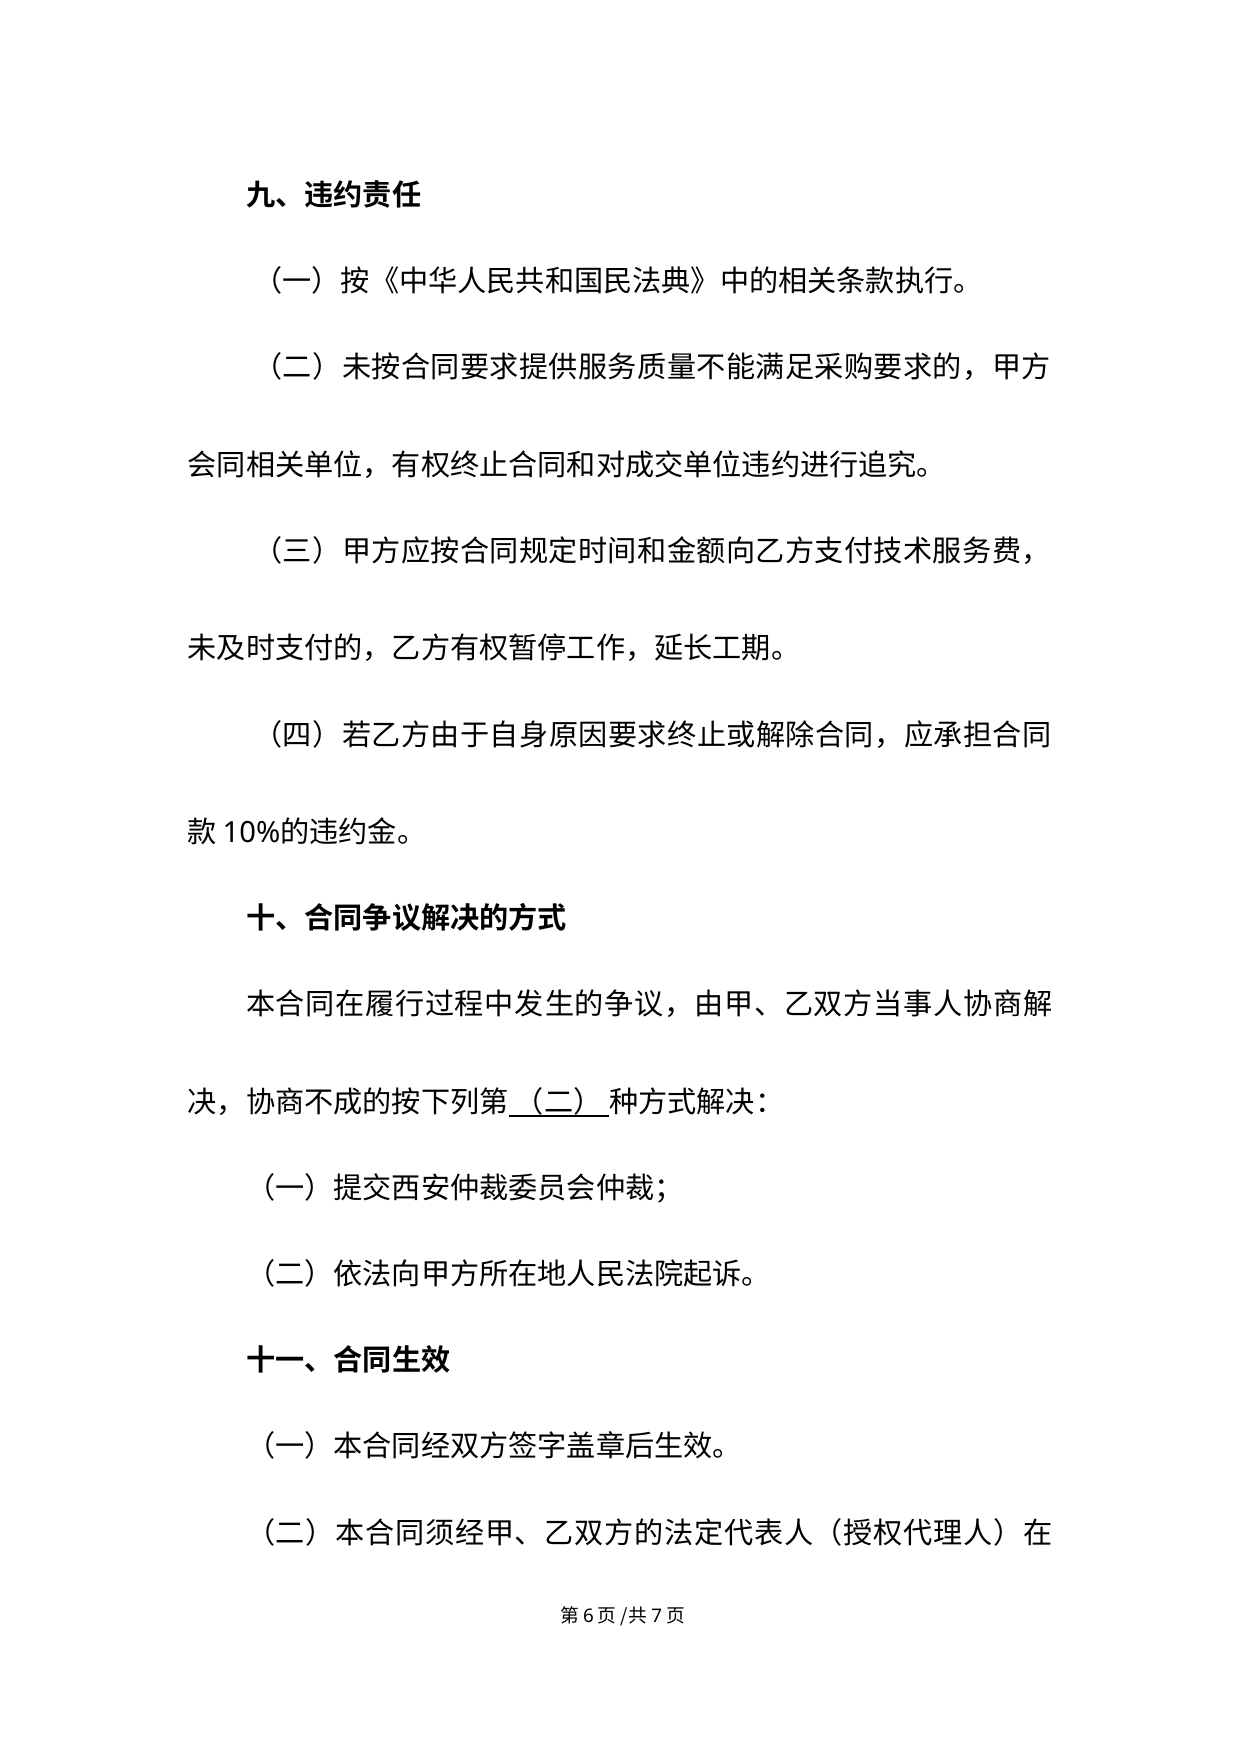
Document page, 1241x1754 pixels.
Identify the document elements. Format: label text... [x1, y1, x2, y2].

text （三）甲方应按合同规定时间和金额向乙方支付技术服务费，未及时支付的，乙方有权暂停工作，延长工期。 [187, 516, 1053, 679]
text （一）本合同经双方签字盖章后生效。 [187, 1412, 1053, 1477]
text （一）提交西安仲裁委员会仲裁； [187, 1153, 1053, 1218]
text （四）若乙方由于自身原因要求终止或解除合同，应承担合同款10%的违约金。 [187, 700, 1053, 862]
text （二）未按合同要求提供服务质量不能满足采购要求的，甲方会同相关单位，有权终止合同和对成交单位违约进行追究。 [187, 332, 1053, 495]
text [187, 1498, 1053, 1563]
text 十、合同争议解决的方式 [187, 883, 1053, 948]
text 十一、合同生效 [187, 1326, 1053, 1391]
text （二）依法向甲方所在地人民法院起诉。 [187, 1239, 1053, 1304]
text 本合同在履行过程中发生的争议，由甲、乙双方当事人协商解决，协商不成的按下列第 （二） 种方式解决： [187, 969, 1053, 1132]
text 九、违约责任 [187, 160, 1053, 225]
text （一）按《中华人民共和国民法典》中的相关条款执行。 [187, 246, 1053, 311]
